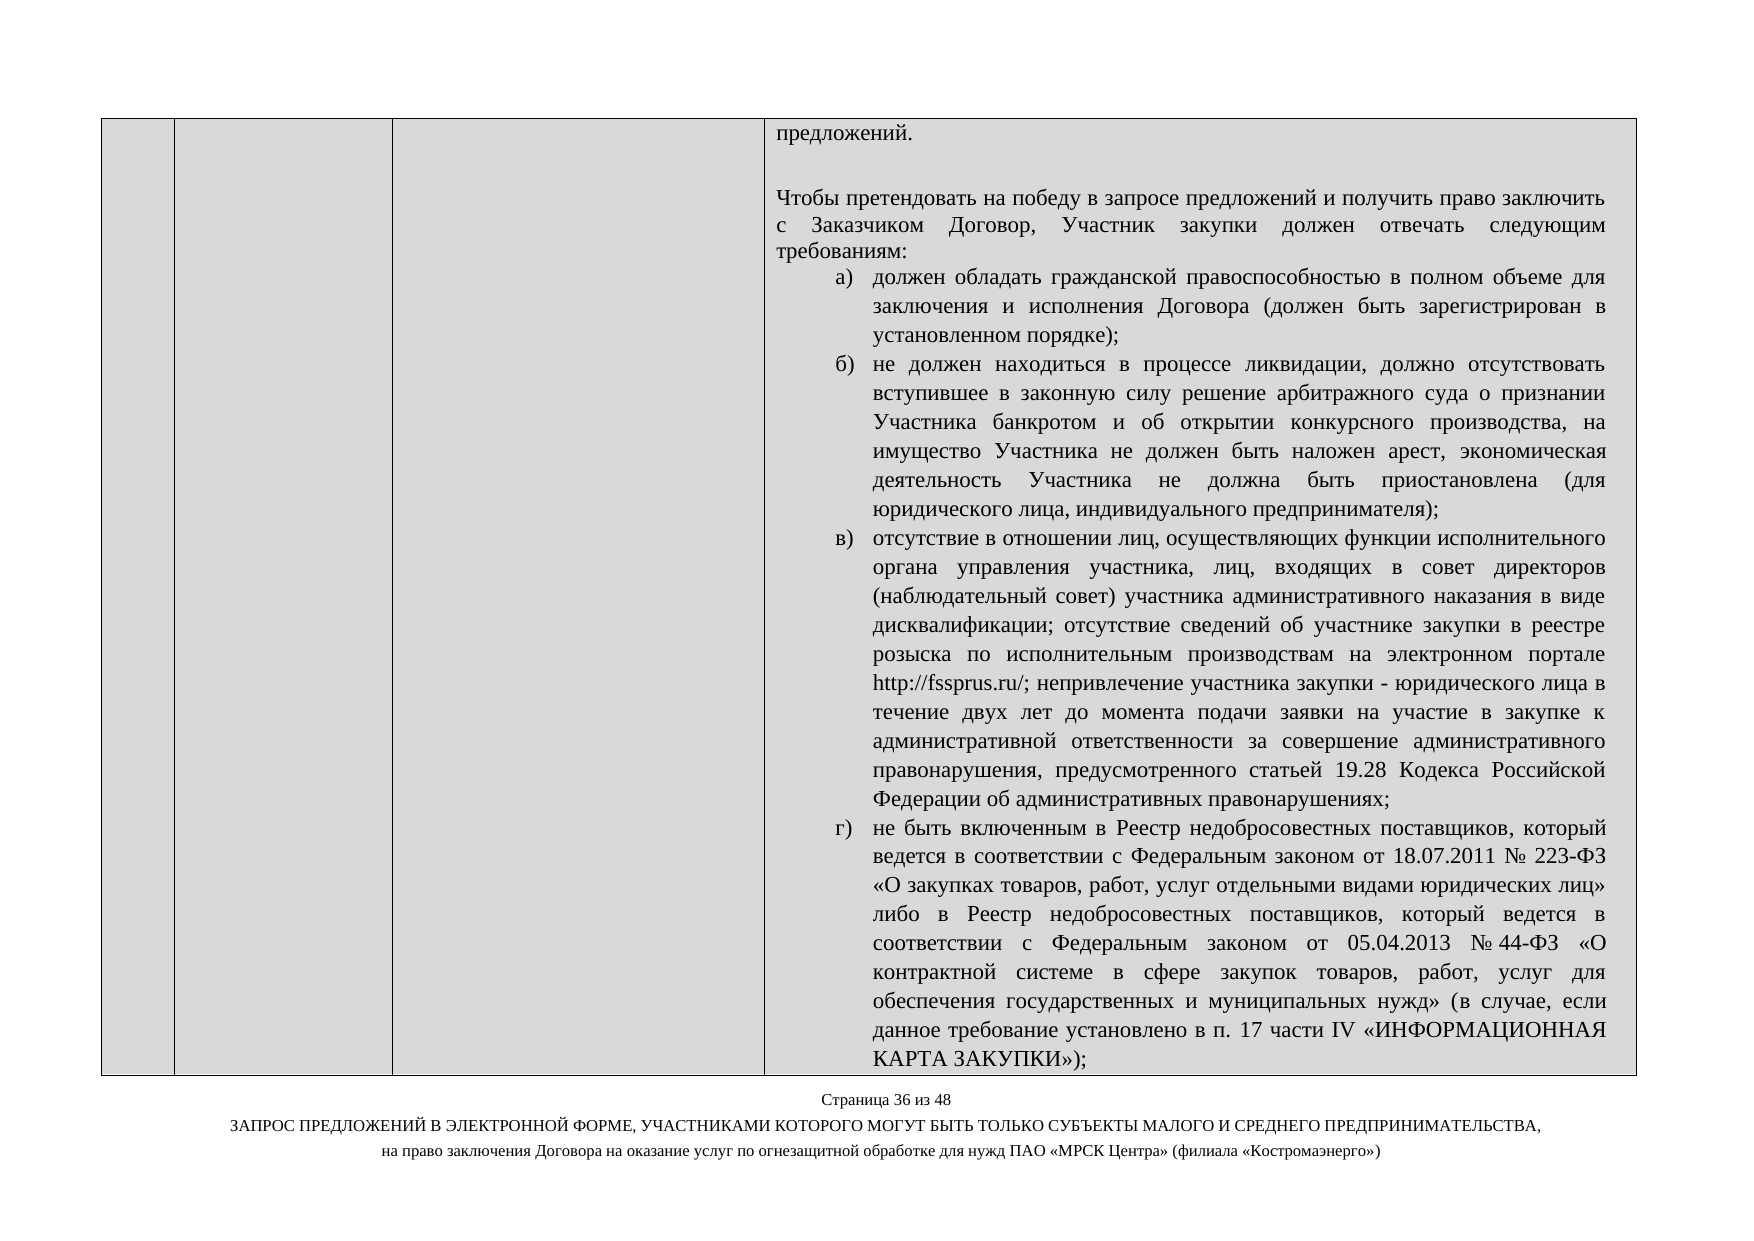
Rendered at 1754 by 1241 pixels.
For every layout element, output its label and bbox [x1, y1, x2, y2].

table_cell [102, 119, 174, 1074]
table_cell [175, 119, 392, 1074]
table_cell [765, 119, 1636, 1074]
table_cell [393, 119, 764, 1074]
